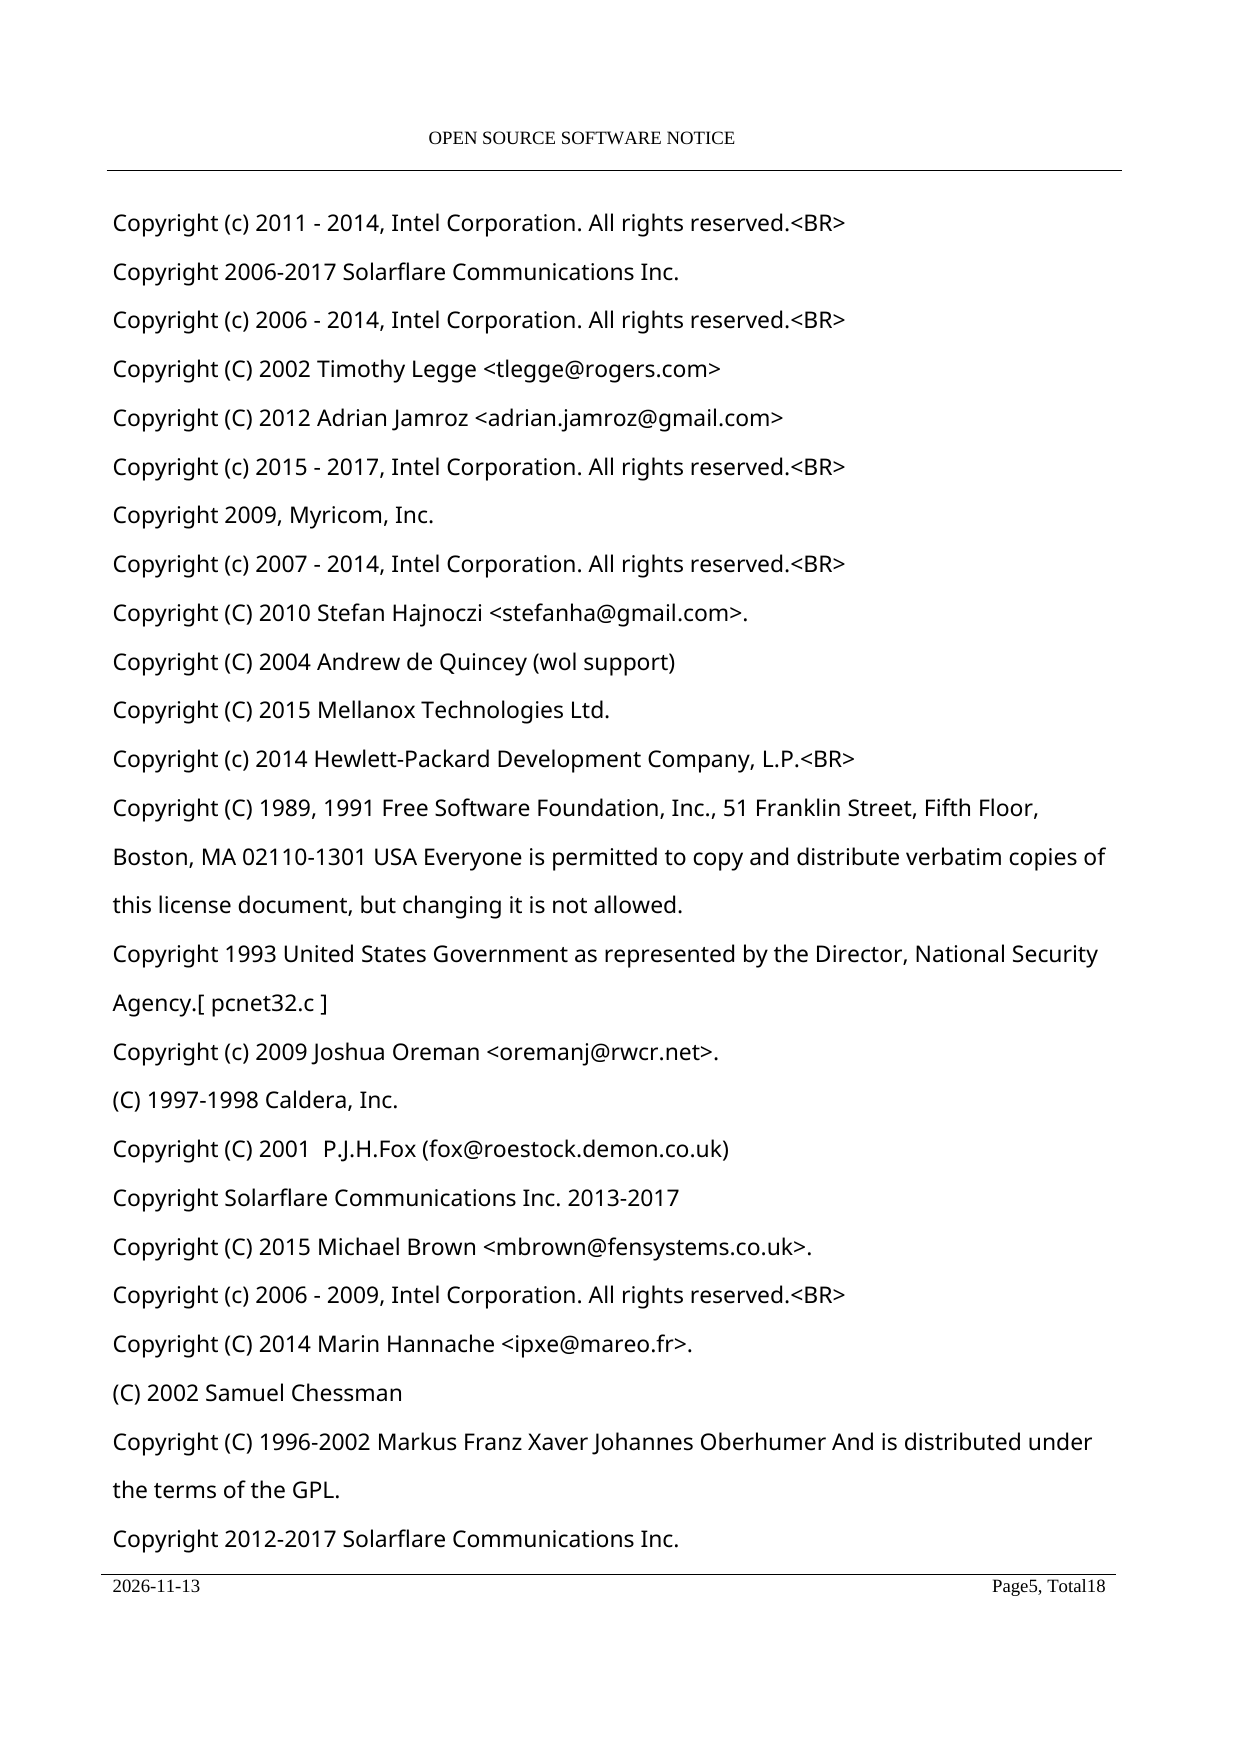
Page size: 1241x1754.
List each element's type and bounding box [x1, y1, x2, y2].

text [112, 206, 1128, 1555]
